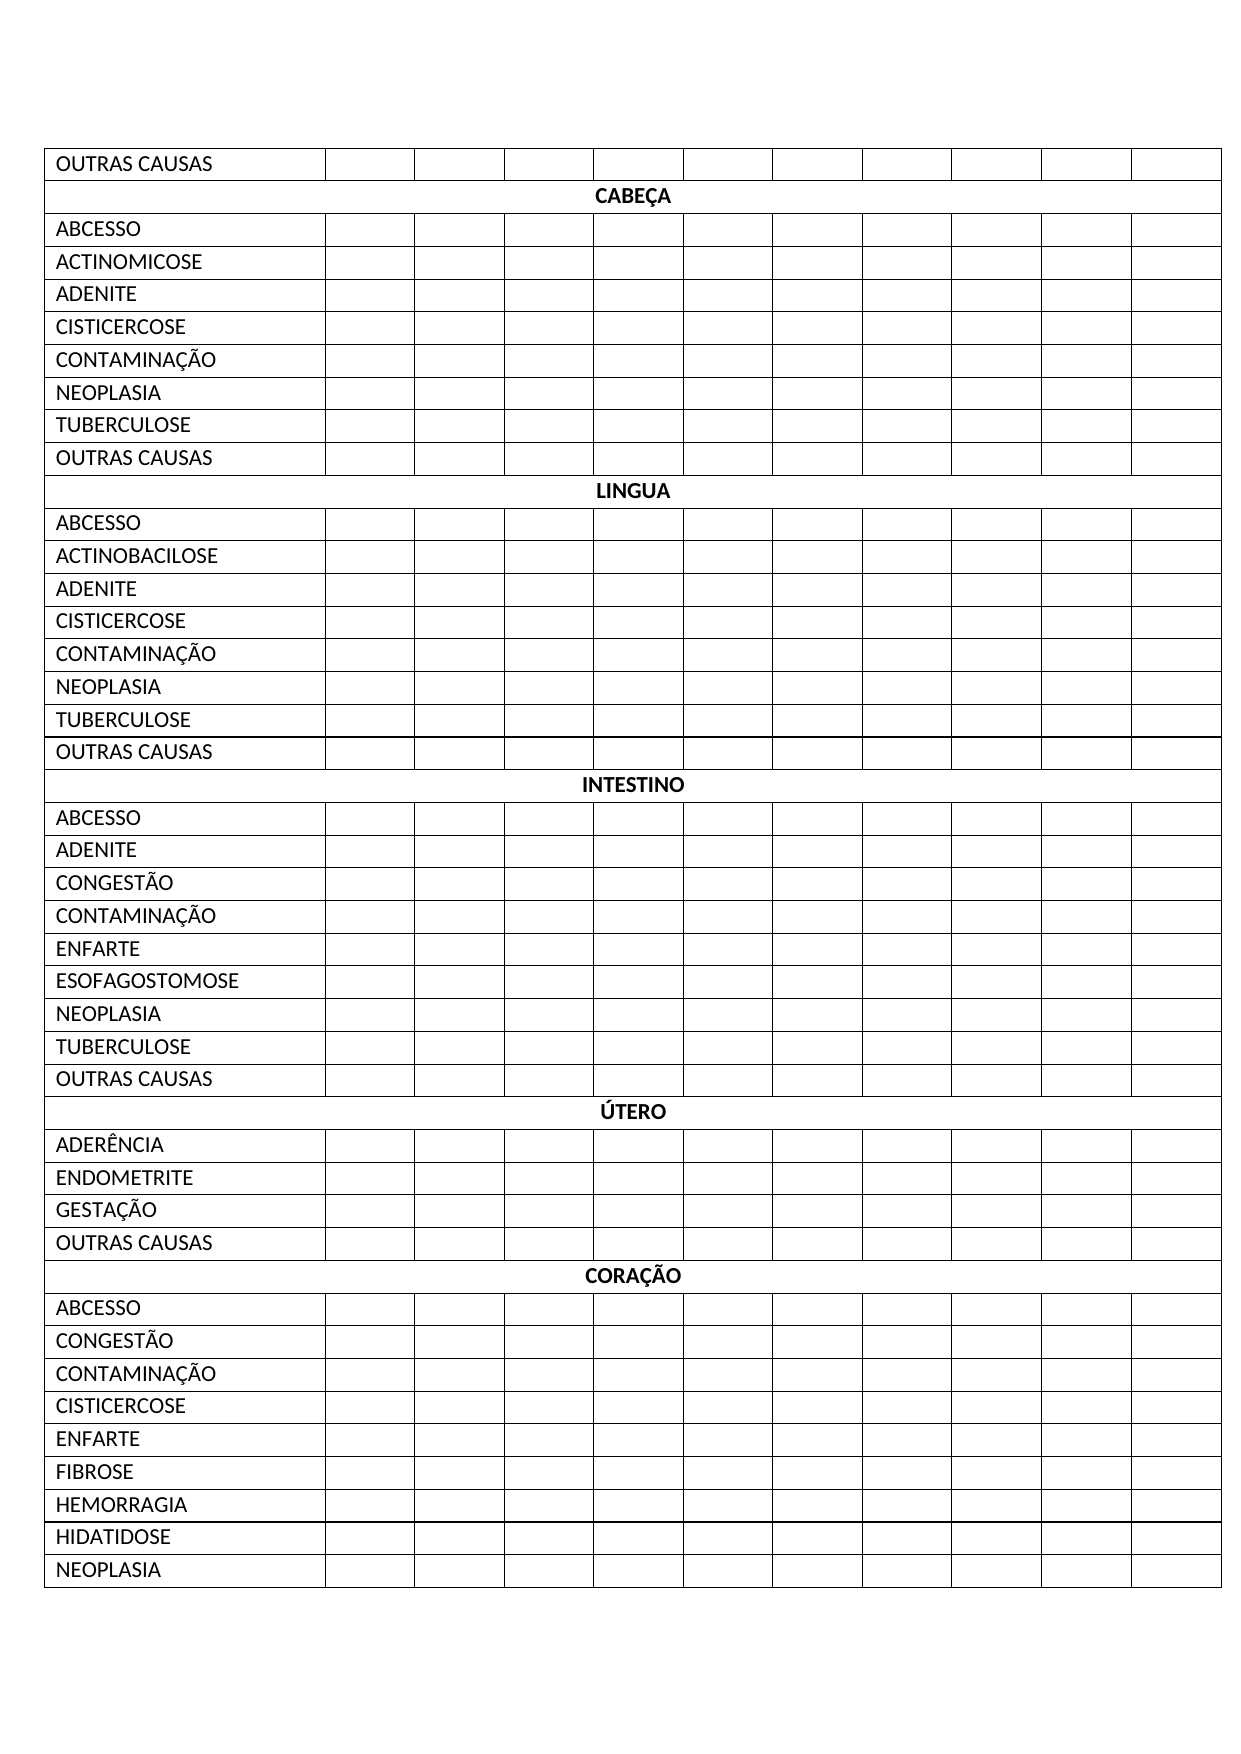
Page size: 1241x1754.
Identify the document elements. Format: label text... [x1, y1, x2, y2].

table_cell [326, 868, 414, 900]
table_cell [863, 672, 951, 704]
table_cell [684, 345, 772, 377]
table_cell [326, 1326, 414, 1358]
table_cell [1042, 1326, 1131, 1358]
table_cell CORAÇÃO [45, 1261, 1221, 1292]
table_cell [415, 1294, 504, 1325]
table_cell [594, 1457, 683, 1489]
table_cell [863, 1130, 951, 1162]
table_cell [952, 1424, 1041, 1456]
table_cell [326, 1032, 414, 1063]
table_cell OUTRAS CAUSAS [45, 443, 325, 475]
table_cell [594, 607, 683, 638]
table_cell [505, 378, 593, 409]
table_cell [594, 1424, 683, 1456]
table_cell [1042, 639, 1131, 671]
table_cell [326, 639, 414, 671]
table_cell [415, 1326, 504, 1358]
table_cell [326, 934, 414, 965]
table_cell [415, 509, 504, 540]
table_cell [594, 966, 683, 998]
table_cell [594, 1294, 683, 1325]
table_cell [1042, 574, 1131, 606]
table_cell [684, 1130, 772, 1162]
table_cell [684, 672, 772, 704]
table_cell [415, 1457, 504, 1489]
table_cell [594, 1163, 683, 1194]
table_cell [326, 1228, 414, 1260]
table_cell [326, 410, 414, 442]
table_cell [415, 1555, 504, 1587]
table_cell [1042, 672, 1131, 704]
table_cell [505, 738, 593, 769]
table_cell [594, 312, 683, 344]
table_cell [773, 1228, 862, 1260]
table_cell [952, 214, 1041, 246]
table_cell [952, 901, 1041, 933]
table_cell [952, 1392, 1041, 1423]
table_cell [1042, 705, 1131, 736]
table_cell HEMORRAGIA [45, 1490, 325, 1521]
table_cell [1042, 966, 1131, 998]
table_cell [863, 312, 951, 344]
table_cell [773, 1065, 862, 1096]
table_cell [415, 149, 504, 180]
table_cell [415, 345, 504, 377]
table_cell [415, 280, 504, 311]
table_cell [773, 1392, 862, 1423]
table_cell [594, 509, 683, 540]
table_cell [684, 509, 772, 540]
table_cell [773, 1555, 862, 1587]
table_cell [773, 934, 862, 965]
table_cell [594, 705, 683, 736]
table_cell [952, 541, 1041, 573]
table_cell [594, 738, 683, 769]
table_cell [1132, 738, 1221, 769]
table_cell NEOPLASIA [45, 1555, 325, 1587]
table_cell ADENITE [45, 836, 325, 867]
table_cell [684, 1424, 772, 1456]
table_cell [863, 574, 951, 606]
table_cell [863, 738, 951, 769]
table_cell [773, 574, 862, 606]
table_cell [594, 149, 683, 180]
table_cell [863, 345, 951, 377]
table_cell [1132, 1457, 1221, 1489]
table_cell [505, 149, 593, 180]
table_cell [773, 901, 862, 933]
table_cell [684, 1228, 772, 1260]
table_cell [952, 443, 1041, 475]
table_cell [1132, 1032, 1221, 1063]
table_cell [863, 803, 951, 834]
table_cell [326, 738, 414, 769]
table_cell [684, 443, 772, 475]
table_cell [594, 1195, 683, 1227]
table_cell [863, 607, 951, 638]
table_cell [594, 1130, 683, 1162]
table_cell [326, 443, 414, 475]
table_cell [773, 1032, 862, 1063]
table_cell [684, 247, 772, 278]
table_cell [1132, 639, 1221, 671]
table_cell [863, 1392, 951, 1423]
table_cell [326, 214, 414, 246]
table_cell CONTAMINAÇÃO [45, 639, 325, 671]
table_cell [1132, 1326, 1221, 1358]
table_cell [415, 999, 504, 1031]
table_cell [684, 966, 772, 998]
table_cell [952, 966, 1041, 998]
table_cell [952, 607, 1041, 638]
table_cell [326, 345, 414, 377]
table_cell ABCESSO [45, 509, 325, 540]
table_cell [952, 705, 1041, 736]
table_cell ÚTERO [45, 1097, 1221, 1129]
table_cell [594, 378, 683, 409]
table_cell [684, 312, 772, 344]
table_cell [952, 1163, 1041, 1194]
table_cell [415, 1523, 504, 1554]
table_cell [952, 312, 1041, 344]
table_cell [863, 1228, 951, 1260]
table_cell [326, 672, 414, 704]
table_cell [1042, 1490, 1131, 1521]
table_cell [505, 280, 593, 311]
table_cell [773, 999, 862, 1031]
table_cell [326, 803, 414, 834]
table_cell [863, 934, 951, 965]
table_cell [415, 934, 504, 965]
table_cell [505, 1294, 593, 1325]
table_cell [415, 443, 504, 475]
table_cell [863, 1359, 951, 1391]
table_cell [1042, 901, 1131, 933]
table_cell [505, 1523, 593, 1554]
table_cell ADERÊNCIA [45, 1130, 325, 1162]
table_cell [1132, 247, 1221, 278]
table_cell [505, 999, 593, 1031]
table_cell [952, 1065, 1041, 1096]
table_cell [326, 1065, 414, 1096]
table_cell [326, 1163, 414, 1194]
table_cell [594, 999, 683, 1031]
table_cell [594, 1326, 683, 1358]
table_cell [1132, 1195, 1221, 1227]
table_cell [684, 639, 772, 671]
table_cell [415, 1130, 504, 1162]
table_cell [415, 1392, 504, 1423]
table_cell [684, 1065, 772, 1096]
table_cell [952, 1523, 1041, 1554]
table_cell [863, 901, 951, 933]
table_cell [1132, 345, 1221, 377]
table_cell [1132, 1490, 1221, 1521]
table_cell CONTAMINAÇÃO [45, 1359, 325, 1391]
table_cell TUBERCULOSE [45, 410, 325, 442]
table_cell [863, 1163, 951, 1194]
table_cell [952, 1326, 1041, 1358]
table_cell [773, 868, 862, 900]
table_cell [415, 607, 504, 638]
table_cell [594, 1490, 683, 1521]
table_cell [594, 1392, 683, 1423]
table_cell [773, 1359, 862, 1391]
table_cell [415, 738, 504, 769]
table_cell [415, 868, 504, 900]
table_cell [1042, 836, 1131, 867]
table_cell [1042, 1523, 1131, 1554]
table_cell [1042, 868, 1131, 900]
table_cell OUTRAS CAUSAS [45, 149, 325, 180]
table_cell [773, 738, 862, 769]
table_cell [684, 1294, 772, 1325]
table_cell [684, 574, 772, 606]
table_cell [505, 705, 593, 736]
table_cell [415, 672, 504, 704]
table_cell [684, 410, 772, 442]
table_cell [1132, 836, 1221, 867]
table_cell [1132, 149, 1221, 180]
table_cell [1132, 280, 1221, 311]
table_cell [773, 280, 862, 311]
table_cell [505, 509, 593, 540]
table_cell [773, 1130, 862, 1162]
table_cell [1132, 378, 1221, 409]
table_cell [773, 345, 862, 377]
table_cell [1042, 738, 1131, 769]
table_cell [1042, 1457, 1131, 1489]
table_cell [863, 1457, 951, 1489]
table_cell HIDATIDOSE [45, 1523, 325, 1554]
table_cell [1042, 1424, 1131, 1456]
table_cell [952, 149, 1041, 180]
table_cell [1132, 1424, 1221, 1456]
table_cell NEOPLASIA [45, 999, 325, 1031]
table_cell [1042, 1228, 1131, 1260]
table_cell [1042, 443, 1131, 475]
table_cell [684, 836, 772, 867]
table_cell [1132, 410, 1221, 442]
table_cell [952, 868, 1041, 900]
table_cell [1042, 214, 1131, 246]
table_cell [773, 149, 862, 180]
table_cell [594, 1032, 683, 1063]
table_cell [505, 1555, 593, 1587]
table_cell [1042, 1555, 1131, 1587]
table_cell TUBERCULOSE [45, 705, 325, 736]
table_cell LINGUA [45, 476, 1221, 507]
table_cell [594, 574, 683, 606]
table_cell [1132, 509, 1221, 540]
table_cell CONGESTÃO [45, 1326, 325, 1358]
table_cell [773, 1195, 862, 1227]
table_cell [326, 1130, 414, 1162]
table_cell [594, 1523, 683, 1554]
table_cell [952, 1130, 1041, 1162]
table_cell TUBERCULOSE [45, 1032, 325, 1063]
table_cell [594, 934, 683, 965]
table_cell [415, 378, 504, 409]
table_cell [1132, 868, 1221, 900]
table_cell [1042, 247, 1131, 278]
table_cell ADENITE [45, 280, 325, 311]
table_cell [1132, 1228, 1221, 1260]
table_cell OUTRAS CAUSAS [45, 1228, 325, 1260]
table_cell [863, 1523, 951, 1554]
table_cell [773, 705, 862, 736]
table_cell [594, 1555, 683, 1587]
table_cell CONGESTÃO [45, 868, 325, 900]
table_cell [773, 672, 862, 704]
table_cell [773, 803, 862, 834]
table_cell [326, 378, 414, 409]
table_cell [415, 966, 504, 998]
table_cell [1042, 149, 1131, 180]
table_cell [415, 541, 504, 573]
table_cell [863, 1195, 951, 1227]
table_cell [773, 607, 862, 638]
table_cell [1042, 410, 1131, 442]
table_cell [952, 574, 1041, 606]
table_cell [1132, 803, 1221, 834]
table_cell [415, 1032, 504, 1063]
table_cell [1132, 934, 1221, 965]
table_cell [326, 280, 414, 311]
table_cell [773, 639, 862, 671]
table_cell [594, 214, 683, 246]
table_cell [684, 1523, 772, 1554]
table_cell [773, 312, 862, 344]
table_cell [952, 345, 1041, 377]
table_cell [505, 1359, 593, 1391]
table_cell ABCESSO [45, 1294, 325, 1325]
table_cell [505, 214, 593, 246]
table_cell [505, 1163, 593, 1194]
table_cell [505, 1490, 593, 1521]
table_cell [773, 966, 862, 998]
table_cell [505, 1392, 593, 1423]
table_cell [326, 574, 414, 606]
table_cell [863, 541, 951, 573]
table_cell [326, 1457, 414, 1489]
table_cell [863, 836, 951, 867]
table_cell [505, 1457, 593, 1489]
table_cell [505, 1424, 593, 1456]
table_cell [773, 836, 862, 867]
table_cell [684, 1555, 772, 1587]
table_cell ENDOMETRITE [45, 1163, 325, 1194]
table_cell [1042, 803, 1131, 834]
table_cell CISTICERCOSE [45, 1392, 325, 1423]
table_cell [326, 1490, 414, 1521]
table_cell ABCESSO [45, 214, 325, 246]
table_cell [1042, 1065, 1131, 1096]
table_cell [684, 149, 772, 180]
table_cell [952, 1457, 1041, 1489]
table_cell NEOPLASIA [45, 378, 325, 409]
table_cell [594, 345, 683, 377]
table_cell [326, 836, 414, 867]
table_cell [773, 214, 862, 246]
table_cell [1132, 607, 1221, 638]
table_cell [952, 509, 1041, 540]
table_cell [505, 901, 593, 933]
table_cell [505, 607, 593, 638]
table_cell [415, 705, 504, 736]
table_cell [1132, 312, 1221, 344]
table_cell [952, 1032, 1041, 1063]
table_cell [952, 410, 1041, 442]
table_cell [863, 639, 951, 671]
table_cell [1042, 934, 1131, 965]
table_cell [1132, 1163, 1221, 1194]
table_cell [863, 509, 951, 540]
table_cell [594, 541, 683, 573]
table_cell [594, 410, 683, 442]
table_cell ACTINOMICOSE [45, 247, 325, 278]
table_cell [505, 410, 593, 442]
table_cell [863, 1490, 951, 1521]
table_cell [773, 1457, 862, 1489]
table_cell [415, 836, 504, 867]
table_cell [415, 1228, 504, 1260]
table_cell [326, 1359, 414, 1391]
table_cell [684, 803, 772, 834]
table_cell ENFARTE [45, 1424, 325, 1456]
table_cell [952, 836, 1041, 867]
table_cell [863, 1424, 951, 1456]
table_cell [863, 280, 951, 311]
table_cell [326, 705, 414, 736]
table_cell [415, 639, 504, 671]
table_cell [952, 280, 1041, 311]
table_cell [1042, 541, 1131, 573]
table_cell [505, 934, 593, 965]
table_cell ENFARTE [45, 934, 325, 965]
table_cell [773, 443, 862, 475]
table_cell [952, 1359, 1041, 1391]
table_cell CONTAMINAÇÃO [45, 901, 325, 933]
table_cell [415, 1163, 504, 1194]
table_cell ACTINOBACILOSE [45, 541, 325, 573]
table_cell [684, 607, 772, 638]
table_cell [773, 378, 862, 409]
table_cell [505, 541, 593, 573]
table_cell [952, 934, 1041, 965]
table_cell GESTAÇÃO [45, 1195, 325, 1227]
table_cell [952, 1195, 1041, 1227]
table_cell CABEÇA [45, 181, 1221, 213]
table_cell [773, 410, 862, 442]
table_cell [1042, 1294, 1131, 1325]
table_cell [863, 1032, 951, 1063]
table_cell [594, 1359, 683, 1391]
table_cell [863, 214, 951, 246]
table_cell NEOPLASIA [45, 672, 325, 704]
table_cell [684, 1163, 772, 1194]
table_cell [684, 280, 772, 311]
table_cell [505, 803, 593, 834]
table_cell [1132, 1065, 1221, 1096]
table_cell ESOFAGOSTOMOSE [45, 966, 325, 998]
table_cell [594, 868, 683, 900]
table_cell [415, 574, 504, 606]
table_cell [684, 1392, 772, 1423]
table_cell [415, 312, 504, 344]
table_cell CISTICERCOSE [45, 312, 325, 344]
table_cell [1132, 214, 1221, 246]
table_cell [594, 901, 683, 933]
table_cell [415, 1424, 504, 1456]
table_cell [1042, 1130, 1131, 1162]
table_cell [684, 738, 772, 769]
table_cell [505, 247, 593, 278]
table_cell CISTICERCOSE [45, 607, 325, 638]
table_cell [684, 934, 772, 965]
table_cell [505, 672, 593, 704]
table_cell [1042, 1359, 1131, 1391]
table_cell [684, 868, 772, 900]
table_cell [684, 1326, 772, 1358]
table_cell [1132, 999, 1221, 1031]
table_cell [1042, 607, 1131, 638]
table_cell [594, 639, 683, 671]
table_cell FIBROSE [45, 1457, 325, 1489]
table_cell [505, 1228, 593, 1260]
table_cell [773, 1490, 862, 1521]
table_cell [415, 803, 504, 834]
table_cell [684, 1359, 772, 1391]
table_cell [505, 1195, 593, 1227]
table_cell [505, 345, 593, 377]
table_cell [773, 1294, 862, 1325]
table_cell [684, 378, 772, 409]
table_cell [863, 1294, 951, 1325]
table_cell OUTRAS CAUSAS [45, 1065, 325, 1096]
table_cell [773, 1326, 862, 1358]
table_cell [326, 1424, 414, 1456]
table_cell OUTRAS CAUSAS [45, 738, 325, 769]
table_cell [326, 541, 414, 573]
table_cell [326, 149, 414, 180]
table_cell [415, 410, 504, 442]
table_cell [773, 1163, 862, 1194]
table_cell [863, 999, 951, 1031]
table_cell [684, 214, 772, 246]
table_cell [505, 966, 593, 998]
table_cell [505, 868, 593, 900]
table_cell [684, 999, 772, 1031]
table_cell [505, 1326, 593, 1358]
table_cell [326, 966, 414, 998]
table_cell [1042, 1032, 1131, 1063]
table_cell [1132, 901, 1221, 933]
table_cell [594, 280, 683, 311]
table_cell [326, 1523, 414, 1554]
table_cell [1132, 574, 1221, 606]
table_cell [594, 672, 683, 704]
table_cell [415, 214, 504, 246]
table_cell [326, 1294, 414, 1325]
table_cell [952, 639, 1041, 671]
table_cell [1042, 345, 1131, 377]
table_cell CONTAMINAÇÃO [45, 345, 325, 377]
table_cell [863, 705, 951, 736]
table_cell [952, 1228, 1041, 1260]
table_cell [863, 149, 951, 180]
table_cell [863, 410, 951, 442]
table_cell [505, 443, 593, 475]
table_cell [863, 443, 951, 475]
table_cell [326, 901, 414, 933]
table_cell [594, 443, 683, 475]
table_cell [1042, 312, 1131, 344]
table_cell [773, 247, 862, 278]
table_cell [1132, 1359, 1221, 1391]
table_cell [684, 901, 772, 933]
table_cell [1132, 1130, 1221, 1162]
table_cell [684, 1032, 772, 1063]
table_cell [684, 705, 772, 736]
table_cell [326, 509, 414, 540]
table_cell [1132, 1555, 1221, 1587]
table_cell [684, 1195, 772, 1227]
table_cell [505, 836, 593, 867]
table_cell [863, 1555, 951, 1587]
table_cell ADENITE [45, 574, 325, 606]
table_cell [952, 1490, 1041, 1521]
table_cell [863, 247, 951, 278]
table_cell [326, 247, 414, 278]
table_cell [1132, 966, 1221, 998]
table_cell [594, 803, 683, 834]
table_cell [1042, 1195, 1131, 1227]
table_cell [594, 247, 683, 278]
table_cell [863, 966, 951, 998]
table_cell [326, 1195, 414, 1227]
table_cell INTESTINO [45, 770, 1221, 802]
table_cell [952, 803, 1041, 834]
table_cell [684, 1457, 772, 1489]
table_cell [505, 639, 593, 671]
table_cell [952, 378, 1041, 409]
table_cell [952, 738, 1041, 769]
table_cell [1042, 378, 1131, 409]
table_cell [863, 1326, 951, 1358]
table_cell [505, 1130, 593, 1162]
table_cell [326, 1555, 414, 1587]
table_cell [684, 541, 772, 573]
table_cell [1132, 705, 1221, 736]
table_cell [505, 312, 593, 344]
table_cell [1132, 443, 1221, 475]
table_cell [594, 836, 683, 867]
table_cell [952, 247, 1041, 278]
table_cell [1042, 1163, 1131, 1194]
table_cell [1132, 1392, 1221, 1423]
table_cell [1042, 999, 1131, 1031]
table_cell [415, 1195, 504, 1227]
table_cell [1042, 509, 1131, 540]
table_cell [863, 1065, 951, 1096]
table_cell [415, 247, 504, 278]
table_cell [1132, 1523, 1221, 1554]
table_cell [773, 1523, 862, 1554]
table_cell [1042, 1392, 1131, 1423]
table_cell [1132, 541, 1221, 573]
table_cell [952, 999, 1041, 1031]
table_cell [505, 1065, 593, 1096]
table_cell [952, 1294, 1041, 1325]
table_cell [952, 1555, 1041, 1587]
table_cell [773, 541, 862, 573]
table_cell [1132, 1294, 1221, 1325]
table_cell [326, 607, 414, 638]
table_cell [594, 1065, 683, 1096]
table_cell [1132, 672, 1221, 704]
table_cell [415, 1490, 504, 1521]
table_cell [415, 1065, 504, 1096]
table_cell [684, 1490, 772, 1521]
table_cell [594, 1228, 683, 1260]
table_cell [505, 1032, 593, 1063]
table_cell [326, 1392, 414, 1423]
table_cell [505, 574, 593, 606]
table_cell [326, 312, 414, 344]
table_cell [863, 868, 951, 900]
table_cell [773, 1424, 862, 1456]
table_cell [773, 509, 862, 540]
table_cell ABCESSO [45, 803, 325, 834]
table_cell [952, 672, 1041, 704]
table_cell [863, 378, 951, 409]
table_cell [415, 1359, 504, 1391]
table_cell [1042, 280, 1131, 311]
table_cell [415, 901, 504, 933]
table_cell [326, 999, 414, 1031]
